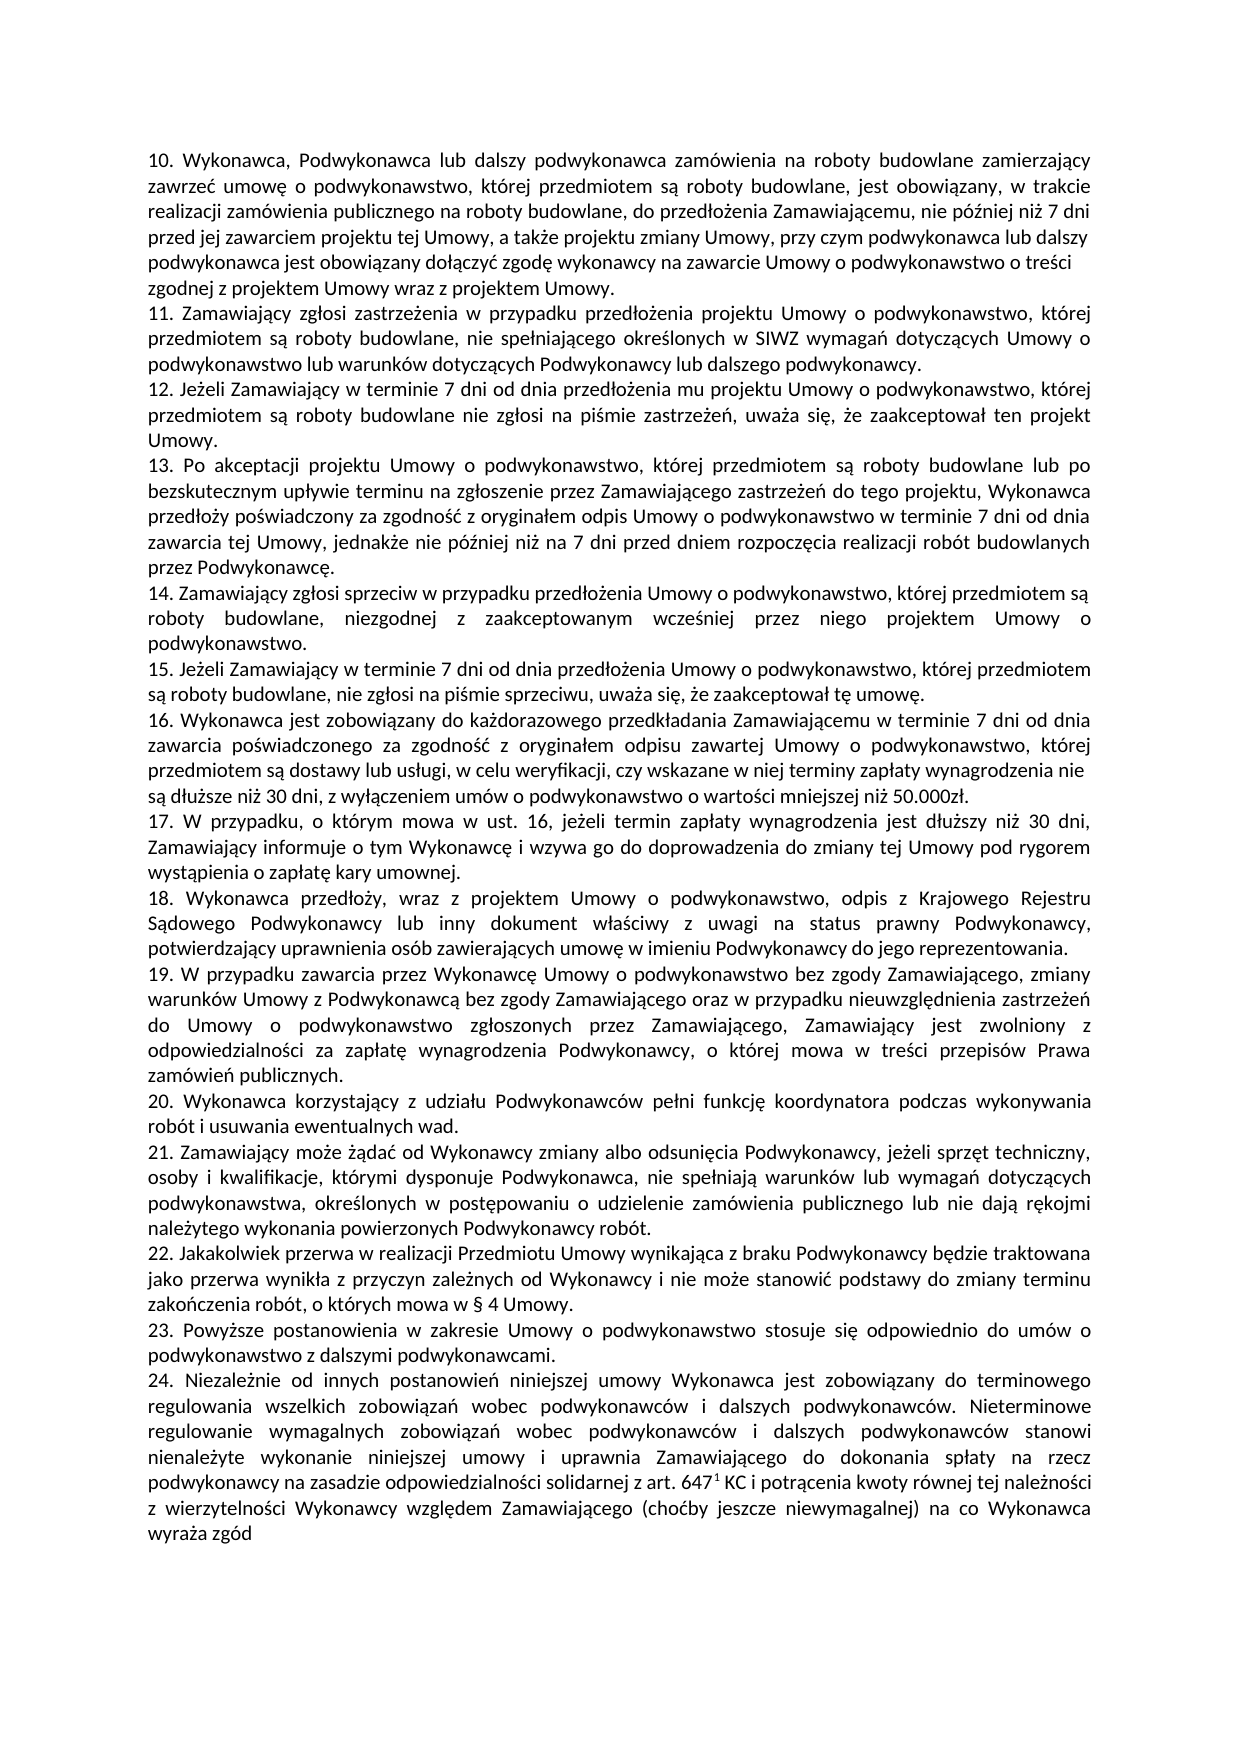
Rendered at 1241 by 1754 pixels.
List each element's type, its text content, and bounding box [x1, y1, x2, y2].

text 11. Zamawiający zgłosi zastrzeżenia w przypadku przedłożenia projektu Umowy o podwykonawstwo, której przedmiotem są roboty budowlane, nie spełniającego określonych w SIWZ wymagań dotyczących Umowy o podwykonawstwo lub warunków dotyczących Podwykonawcy lub dalszego podwykonawcy. [148, 300, 1093, 376]
text 18. Wykonawca przedłoży, wraz z projektem Umowy o podwykonawstwo, odpis z Krajowego Rejestru Sądowego Podwykonawcy lub inny dokument właściwy z uwagi na status prawny Podwykonawcy, potwierdzający uprawnienia osób zawierających umowę w imieniu Podwykonawcy do jego reprezentowania. [148, 885, 1093, 961]
text roboty budowlane, niezgodnej z zaakceptowanym wcześniej przez niego projektem Umowy o podwykonawstwo. [148, 605, 1093, 656]
text są dłuższe niż 30 dni, z wyłączeniem umów o podwykonawstwo o wartości mniejszej niż 50.000zł. [148, 783, 1093, 808]
text 12. Jeżeli Zamawiający w terminie 7 dni od dnia przedłożenia mu projektu Umowy o podwykonawstwo, której przedmiotem są roboty budowlane nie zgłosi na piśmie zastrzeżeń, uważa się, że zaakceptował ten projekt Umowy. [148, 376, 1093, 453]
text 22. Jakakolwiek przerwa w realizacji Przedmiotu Umowy wynikająca z braku Podwykonawcy będzie traktowana jako przerwa wynikła z przyczyn zależnych od Wykonawcy i nie może stanowić podstawy do zmiany terminu zakończenia robót, o których mowa w § 4 Umowy. [148, 1241, 1093, 1317]
text podwykonawca jest obowiązany dołączyć zgodę wykonawcy na zawarcie Umowy o podwykonawstwo o treści [148, 249, 1093, 275]
text 13. Po akceptacji projektu Umowy o podwykonawstwo, której przedmiotem są roboty budowlane lub po bezskutecznym upływie terminu na zgłoszenie przez Zamawiającego zastrzeżeń do tego projektu, Wykonawca przedłoży poświadczony za zgodność z oryginałem odpis Umowy o podwykonawstwo w terminie 7 dni od dnia zawarcia tej Umowy, jednakże nie później niż na 7 dni przed dniem rozpoczęcia realizacji robót budowlanych przez Podwykonawcę. [148, 453, 1093, 580]
text 20. Wykonawca korzystający z udziału Podwykonawców pełni funkcję koordynatora podczas wykonywania robót i usuwania ewentualnych wad. [148, 1088, 1093, 1139]
text 10. Wykonawca, Podwykonawca lub dalszy podwykonawca zamówienia na roboty budowlane zamierzający zawrzeć umowę o podwykonawstwo, której przedmiotem są roboty budowlane, jest obowiązany, w trakcie realizacji zamówienia publicznego na roboty budowlane, do przedłożenia Zamawiającemu, nie później niż 7 dni przed jej zawarciem projektu tej Umowy, a także projektu zmiany Umowy, przy czym podwykonawca lub dalszy [148, 148, 1093, 249]
text 15. Jeżeli Zamawiający w terminie 7 dni od dnia przedłożenia Umowy o podwykonawstwo, której przedmiotem są roboty budowlane, nie zgłosi na piśmie sprzeciwu, uważa się, że zaakceptował tę umowę. [148, 656, 1093, 707]
text 23. Powyższe postanowienia w zakresie Umowy o podwykonawstwo stosuje się odpowiednio do umów o podwykonawstwo z dalszymi podwykonawcami. [148, 1317, 1093, 1368]
text 17. W przypadku, o którym mowa w ust. 16, jeżeli termin zapłaty wynagrodzenia jest dłuższy niż 30 dni, Zamawiający informuje o tym Wykonawcę i wzywa go do doprowadzenia do zmiany tej Umowy pod rygorem wystąpienia o zapłatę kary umownej. [148, 808, 1093, 885]
text 21. Zamawiający może żądać od Wykonawcy zmiany albo odsunięcia Podwykonawcy, jeżeli sprzęt techniczny, osoby i kwalifikacje, którymi dysponuje Podwykonawca, nie spełniają warunków lub wymagań dotyczących podwykonawstwa, określonych w postępowaniu o udzielenie zamówienia publicznego lub nie dają rękojmi należytego wykonania powierzonych Podwykonawcy robót. [148, 1139, 1093, 1241]
text 14. Zamawiający zgłosi sprzeciw w przypadku przedłożenia Umowy o podwykonawstwo, której przedmiotem są [148, 580, 1093, 605]
text 16. Wykonawca jest zobowiązany do każdorazowego przedkładania Zamawiającemu w terminie 7 dni od dnia zawarcia poświadczonego za zgodność z oryginałem odpisu zawartej Umowy o podwykonawstwo, której przedmiotem są dostawy lub usługi, w celu weryfikacji, czy wskazane w niej terminy zapłaty wynagrodzenia nie [148, 707, 1093, 783]
text 24. Niezależnie od innych postanowień niniejszej umowy Wykonawca jest zobowiązany do terminowego regulowania wszelkich zobowiązań wobec podwykonawców i dalszych podwykonawców. Nieterminowe regulowanie wymagalnych zobowiązań wobec podwykonawców i dalszych podwykonawców stanowi nienależyte wykonanie niniejszej umowy i uprawnia Zamawiającego do dokonania spłaty na rzecz podwykonawcy na zasadzie odpowiedzialności solidarnej z art. 6471 KC i potrącenia kwoty równej tej należności z wierzytelności Wykonawcy względem Zamawiającego (choćby jeszcze niewymagalnej) na co Wykonawca wyraża zgód [148, 1368, 1093, 1546]
text zgodnej z projektem Umowy wraz z projektem Umowy. [148, 275, 1093, 300]
text 19. W przypadku zawarcia przez Wykonawcę Umowy o podwykonawstwo bez zgody Zamawiającego, zmiany warunków Umowy z Podwykonawcą bez zgody Zamawiającego oraz w przypadku nieuwzględnienia zastrzeżeń do Umowy o podwykonawstwo zgłoszonych przez Zamawiającego, Zamawiający jest zwolniony z odpowiedzialności za zapłatę wynagrodzenia Podwykonawcy, o której mowa w treści przepisów Prawa zamówień publicznych. [148, 961, 1093, 1088]
